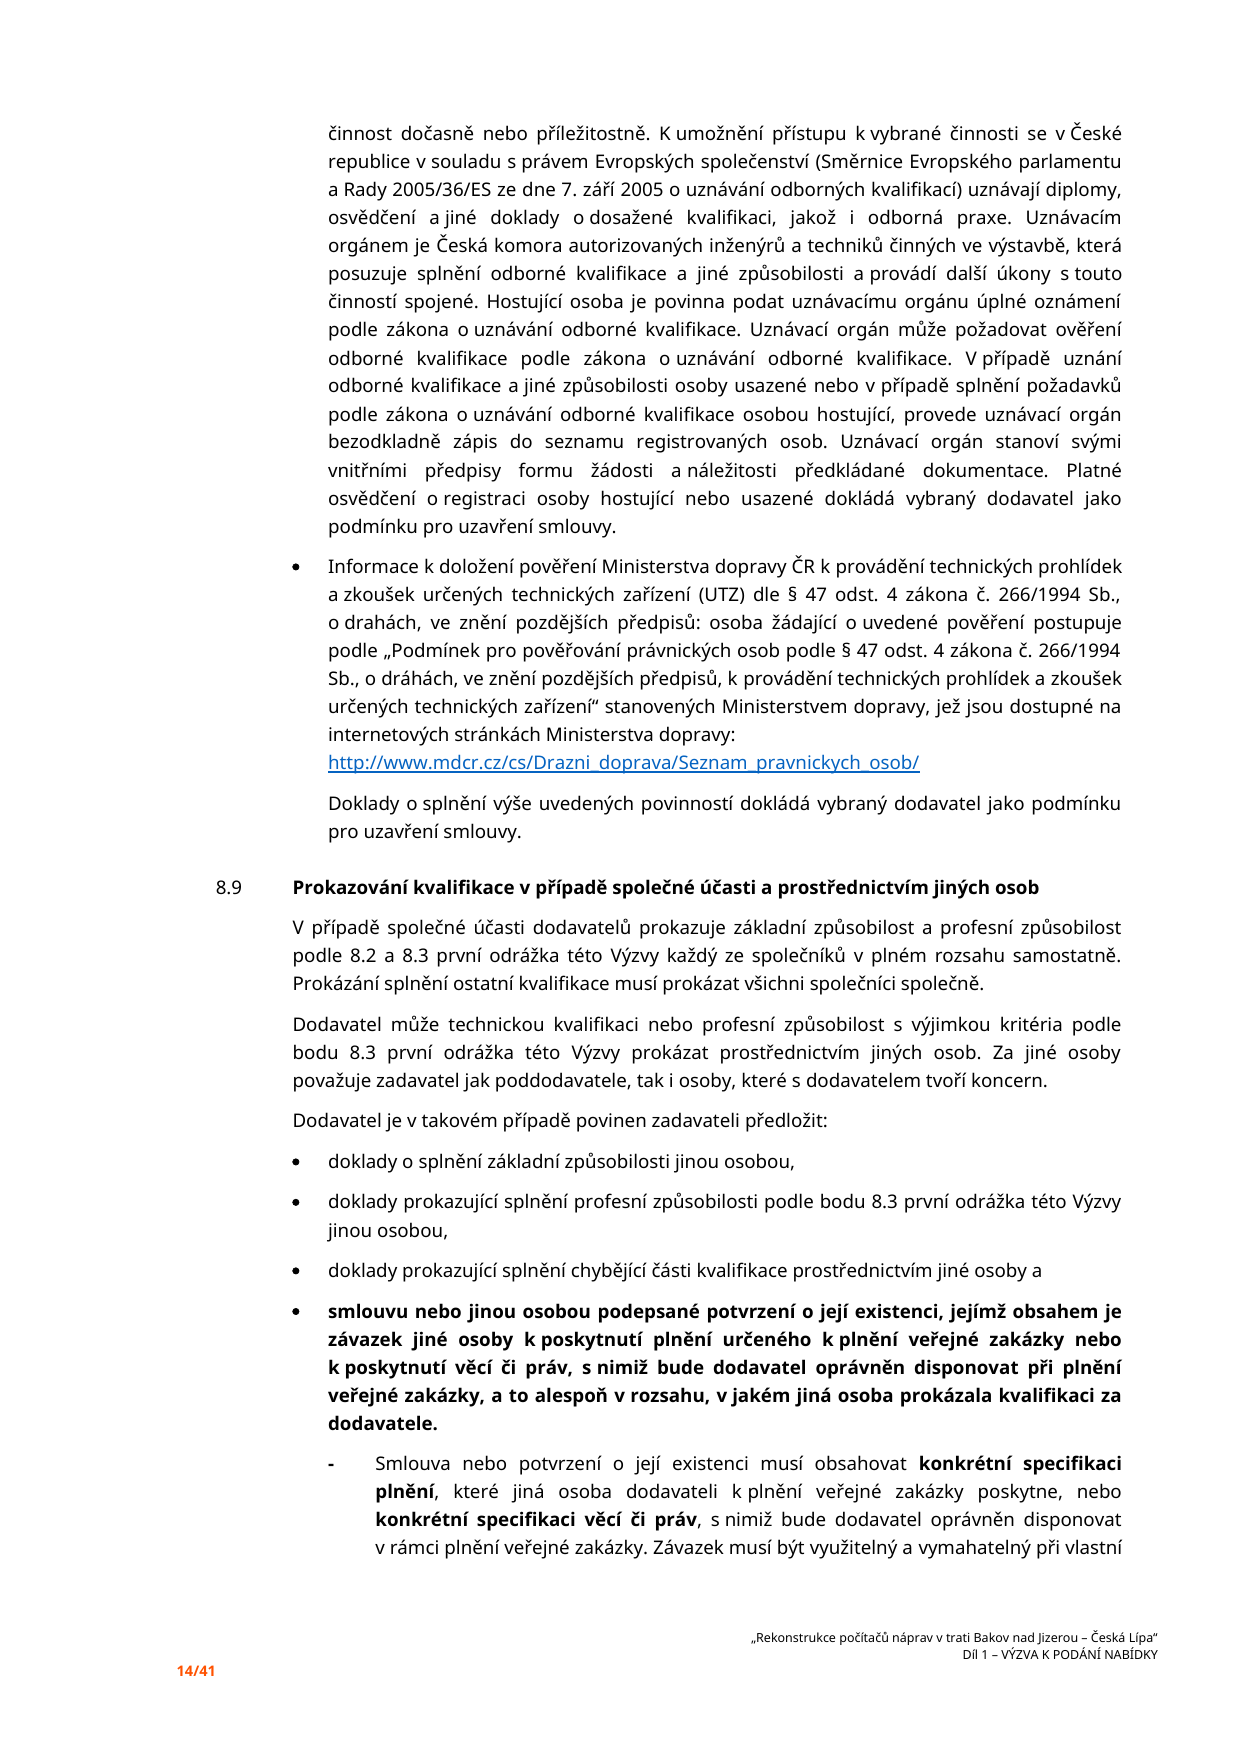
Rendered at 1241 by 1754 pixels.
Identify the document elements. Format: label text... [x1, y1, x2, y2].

text doklady prokazující splnění profesní způsobilosti podle bodu 8.3 první odrážka této Výzvy jinou osobou, [292, 1189, 1122, 1242]
text doklady prokazující splnění chybějící části kvalifikace prostřednictvím jiné osoby a [292, 1257, 1122, 1283]
text Dodavatel je v takovém případě povinen zadavateli předložit: [292, 1108, 1122, 1133]
text Prokazování kvalifikace v případě společné účasti a prostřednictvím jiných osob [216, 874, 1122, 900]
text doklady o splnění základní způsobilosti jinou osobou, [292, 1148, 1122, 1174]
text V případě společné účasti dodavatelů prokazuje základní způsobilost a profesní způsobilost podle 8.2 a 8.3 první odrážka této Výzvy každý ze společníků v plném rozsahu samostatně. Prokázání splnění ostatní kvalifikace musí prokázat všichni společníci společně. [292, 915, 1122, 996]
text Dodavatel může technickou kvalifikaci nebo profesní způsobilost s výjimkou kritéria podle bodu 8.3 první odrážka této Výzvy prokázat prostřednictvím jiných osob. Za jiné osoby považuje zadavatel jak poddodavatele, tak i osoby, které s dodavatelem tvoří koncern. [292, 1011, 1122, 1093]
text Informace k doložení pověření Ministerstva dopravy ČR k provádění technických prohlídek a zkoušek určených technických zařízení (UTZ) dle § 47 odst. 4 zákona č. 266/1994 Sb., o drahách, ve znění pozdějších předpisů: osoba žádající o uvedené pověření postupuje podle „Podmínek pro pověřování právnických osob podle § 47 odst. 4 zákona č. 266/1994 Sb., o dráhách, ve znění pozdějších předpisů, k provádění technických prohlídek a zkoušek určených technických zařízení“ stanovených Ministerstvem dopravy, jež jsou dostupné na internetových stránkách Ministerstva dopravy: [292, 553, 1122, 747]
text Doklady o splnění výše uvedených povinností dokládá vybraný dodavatel jako podmínku pro uzavření smlouvy. [328, 790, 1122, 844]
text http://www.mdcr.cz/cs/Drazni_doprava/Seznam_pravnickych_osob/ [328, 749, 1122, 775]
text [292, 121, 1122, 538]
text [328, 1451, 1122, 1560]
text smlouvu nebo jinou osobou podepsané potvrzení o její existenci, jejímž obsahem je závazek jiné osoby k poskytnutí plnění určeného k plnění veřejné zakázky nebo k poskytnutí věcí či práv, s nimiž bude dodavatel oprávněn disponovat při plnění veřejné zakázky, a to alespoň v rozsahu, v jakém jiná osoba prokázala kvalifikaci za dodavatele. [292, 1298, 1122, 1436]
